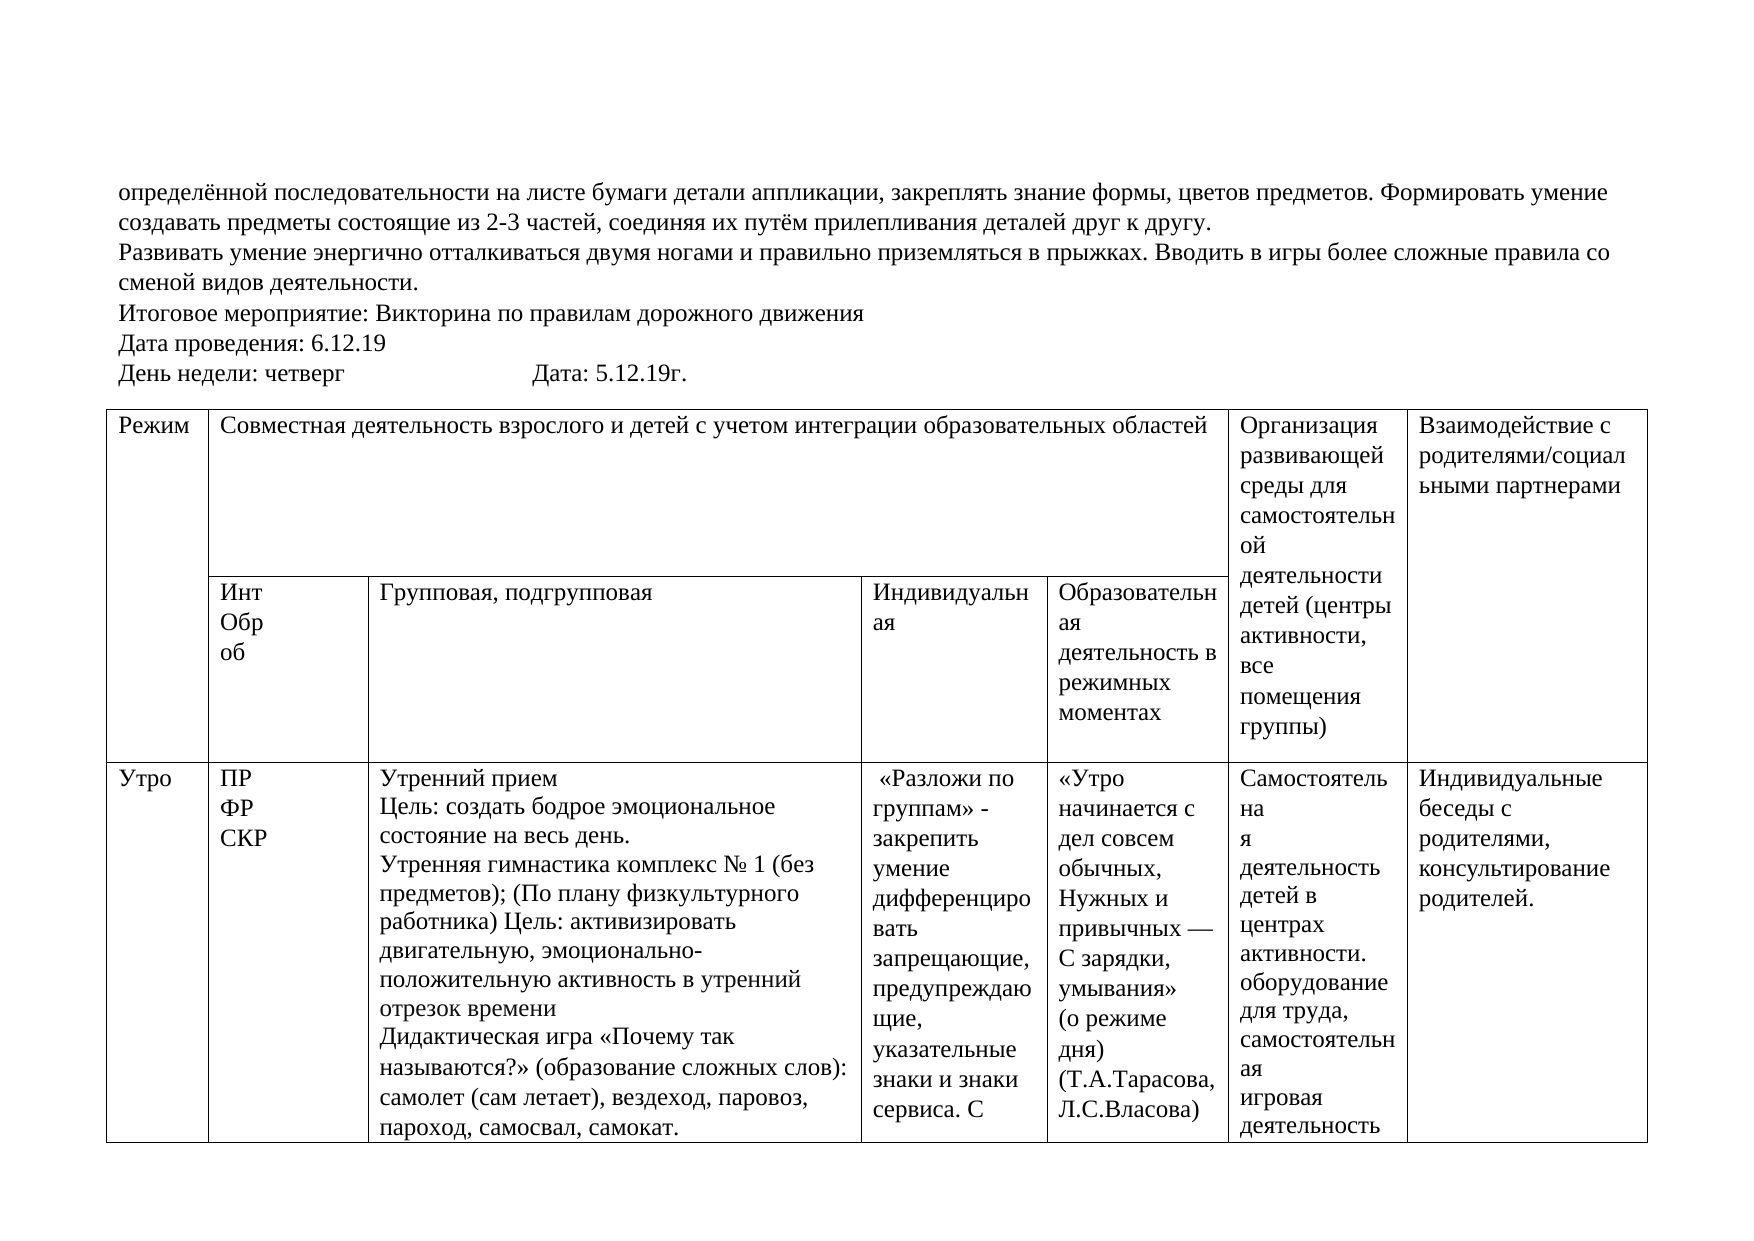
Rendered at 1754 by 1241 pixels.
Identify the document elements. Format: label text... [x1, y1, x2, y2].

table_header Режим [107, 410, 208, 762]
table_cell Утро [107, 763, 208, 1142]
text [118, 177, 1636, 236]
text День недели: четверг Дата: 5.12.19г. [118, 358, 1636, 387]
table_cell ПР ФР СКР [209, 763, 368, 1142]
table_cell Индивидуальная [862, 577, 1047, 762]
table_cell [862, 763, 1047, 1142]
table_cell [1229, 763, 1407, 1142]
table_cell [1048, 763, 1228, 1142]
table_header Организация развивающей среды для самостоятельной деятельности детей (центры активности, все помещения группы) [1229, 410, 1407, 762]
table_cell Инт Обр об [209, 577, 368, 762]
table_header Взаимодействие с родителями/социальными партнерами [1408, 410, 1647, 762]
table_cell Групповая, подгрупповая [369, 577, 861, 762]
text Итоговое мероприятие: Викторина по правилам дорожного движения [118, 298, 1636, 326]
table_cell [369, 763, 861, 1142]
text Дата проведения: 6.12.19 [118, 328, 1636, 356]
table_cell Образовательная деятельность в режимных моментах [1048, 577, 1228, 762]
text Развивать умение энергично отталкиваться двумя ногами и правильно приземляться в прыжках. Вводить в игры более сложные правила со сменой видов деятельности. [118, 237, 1636, 296]
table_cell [1408, 763, 1647, 1142]
table_header Совместная деятельность взрослого и детей с учетом интеграции образовательных областей [209, 410, 1228, 576]
